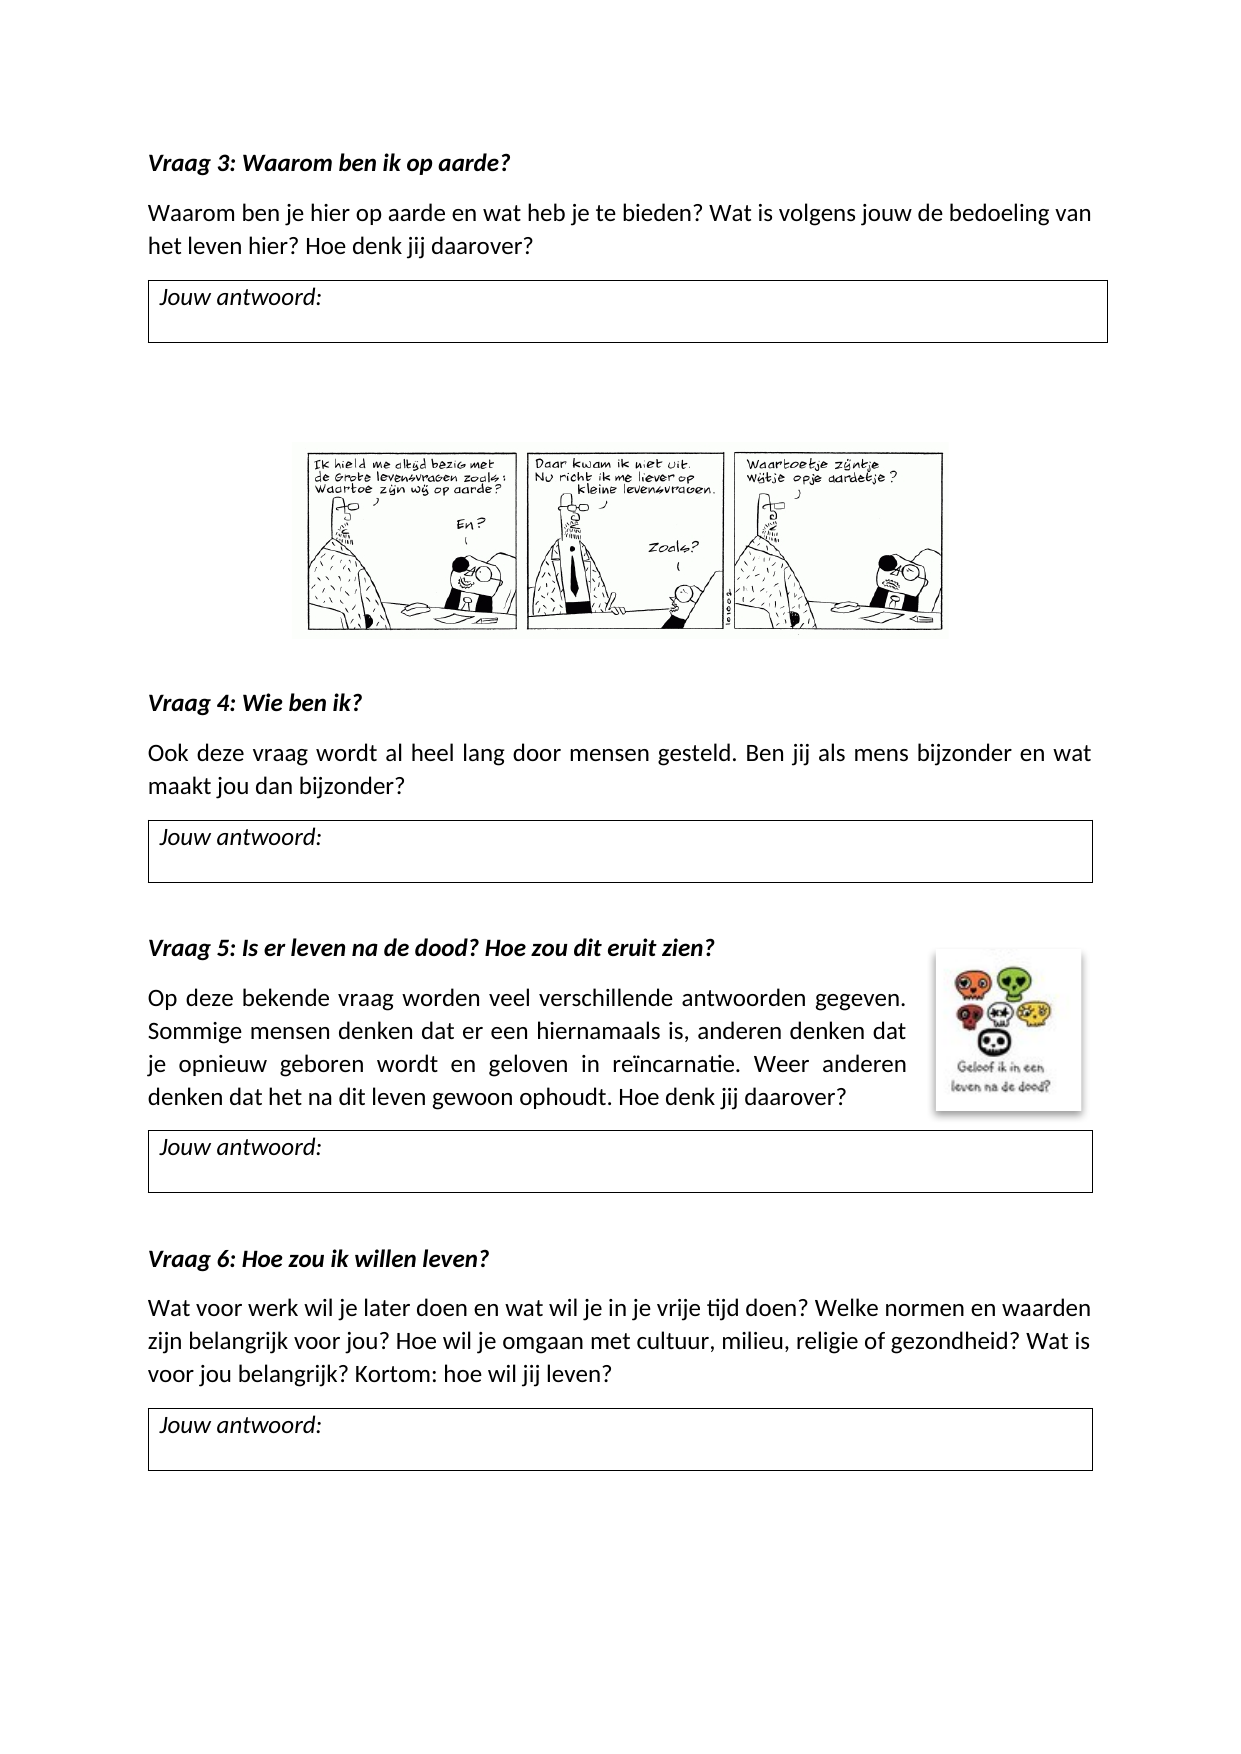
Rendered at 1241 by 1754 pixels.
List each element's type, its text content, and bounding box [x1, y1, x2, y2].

picture [935, 949, 1082, 1111]
text Op deze bekende vraag worden veel verschillende antwoorden gegeven. Sommige mensen denken dat er een hiernamaals is, anderen denken dat je opnieuw geboren wordt en geloven in reïncarnatie. Weer anderen denken dat het na dit leven gewoon ophoudt. Hoe denk jij daarover? [148, 982, 929, 1111]
text Vraag 4: Wie ben ik? [148, 687, 1093, 718]
table_header Jouw antwoord: [149, 821, 1092, 882]
text Ook deze vraag wordt al heel lang door mensen gesteld. Ben jij als mens bijzonder en wat maakt jou dan bijzonder? [148, 737, 1093, 801]
text Vraag 6: Hoe zou ik willen leven? [148, 1243, 1093, 1273]
table_header Jouw antwoord: [149, 281, 1107, 342]
picture [291, 442, 949, 639]
text Waarom ben je hier op aarde en wat heb je te bieden? Wat is volgens jouw de bedoeling van het leven hier? Hoe denk jij daarover? [148, 197, 1093, 261]
text Vraag 5: Is er leven na de dood? Hoe zou dit eruit zien? [148, 932, 1093, 963]
table_header Jouw antwoord: [149, 1409, 1092, 1470]
text Vraag 3: Waarom ben ik op aarde? [148, 148, 1093, 178]
text Wat voor werk wil je later doen en wat wil je in je vrije tijd doen? Welke normen en waarden zijn belangrijk voor jou? Hoe wil je omgaan met cultuur, milieu, religie of gezondheid? Wat is voor jou belangrijk? Kortom: hoe wil jij leven? [148, 1292, 1093, 1389]
table_header Jouw antwoord: [149, 1131, 1092, 1192]
